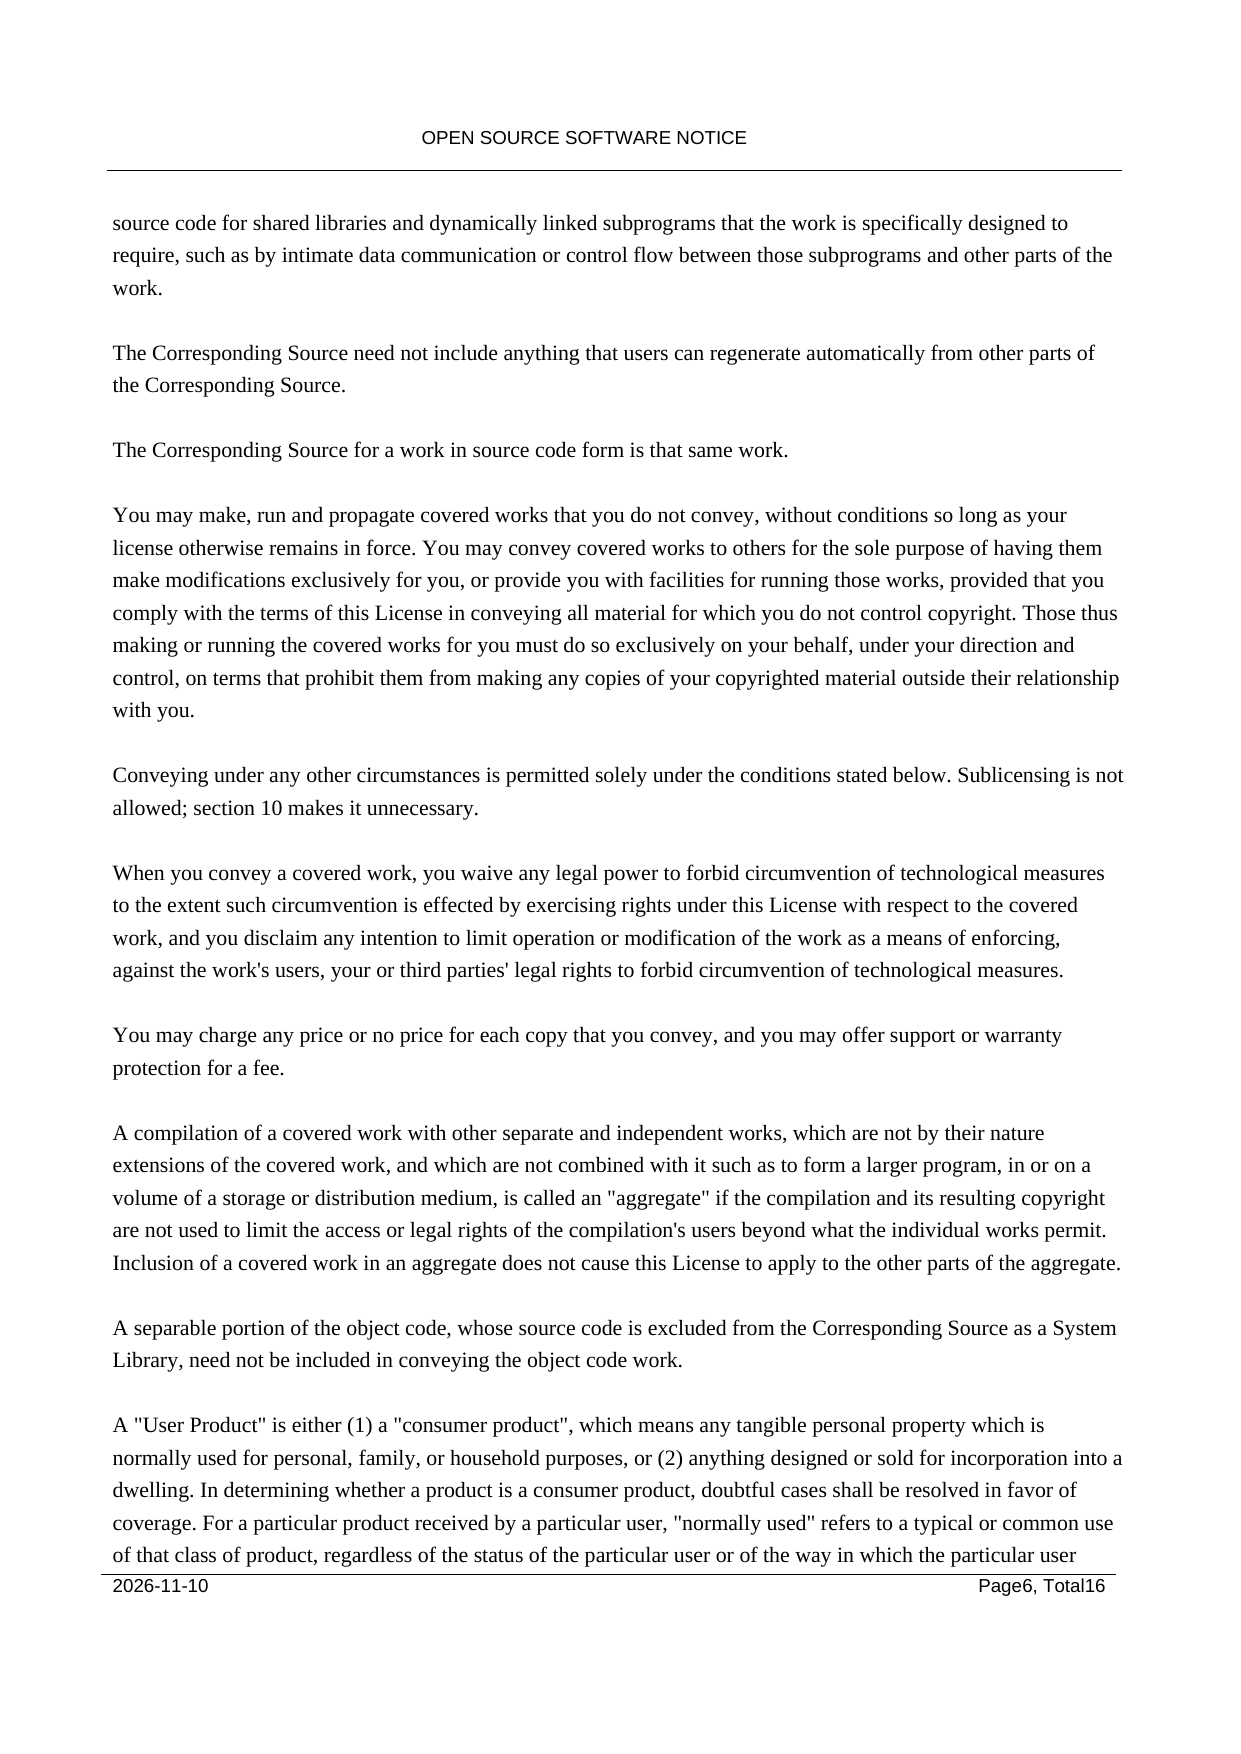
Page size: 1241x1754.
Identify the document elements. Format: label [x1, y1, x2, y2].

text [112, 206, 1128, 1571]
